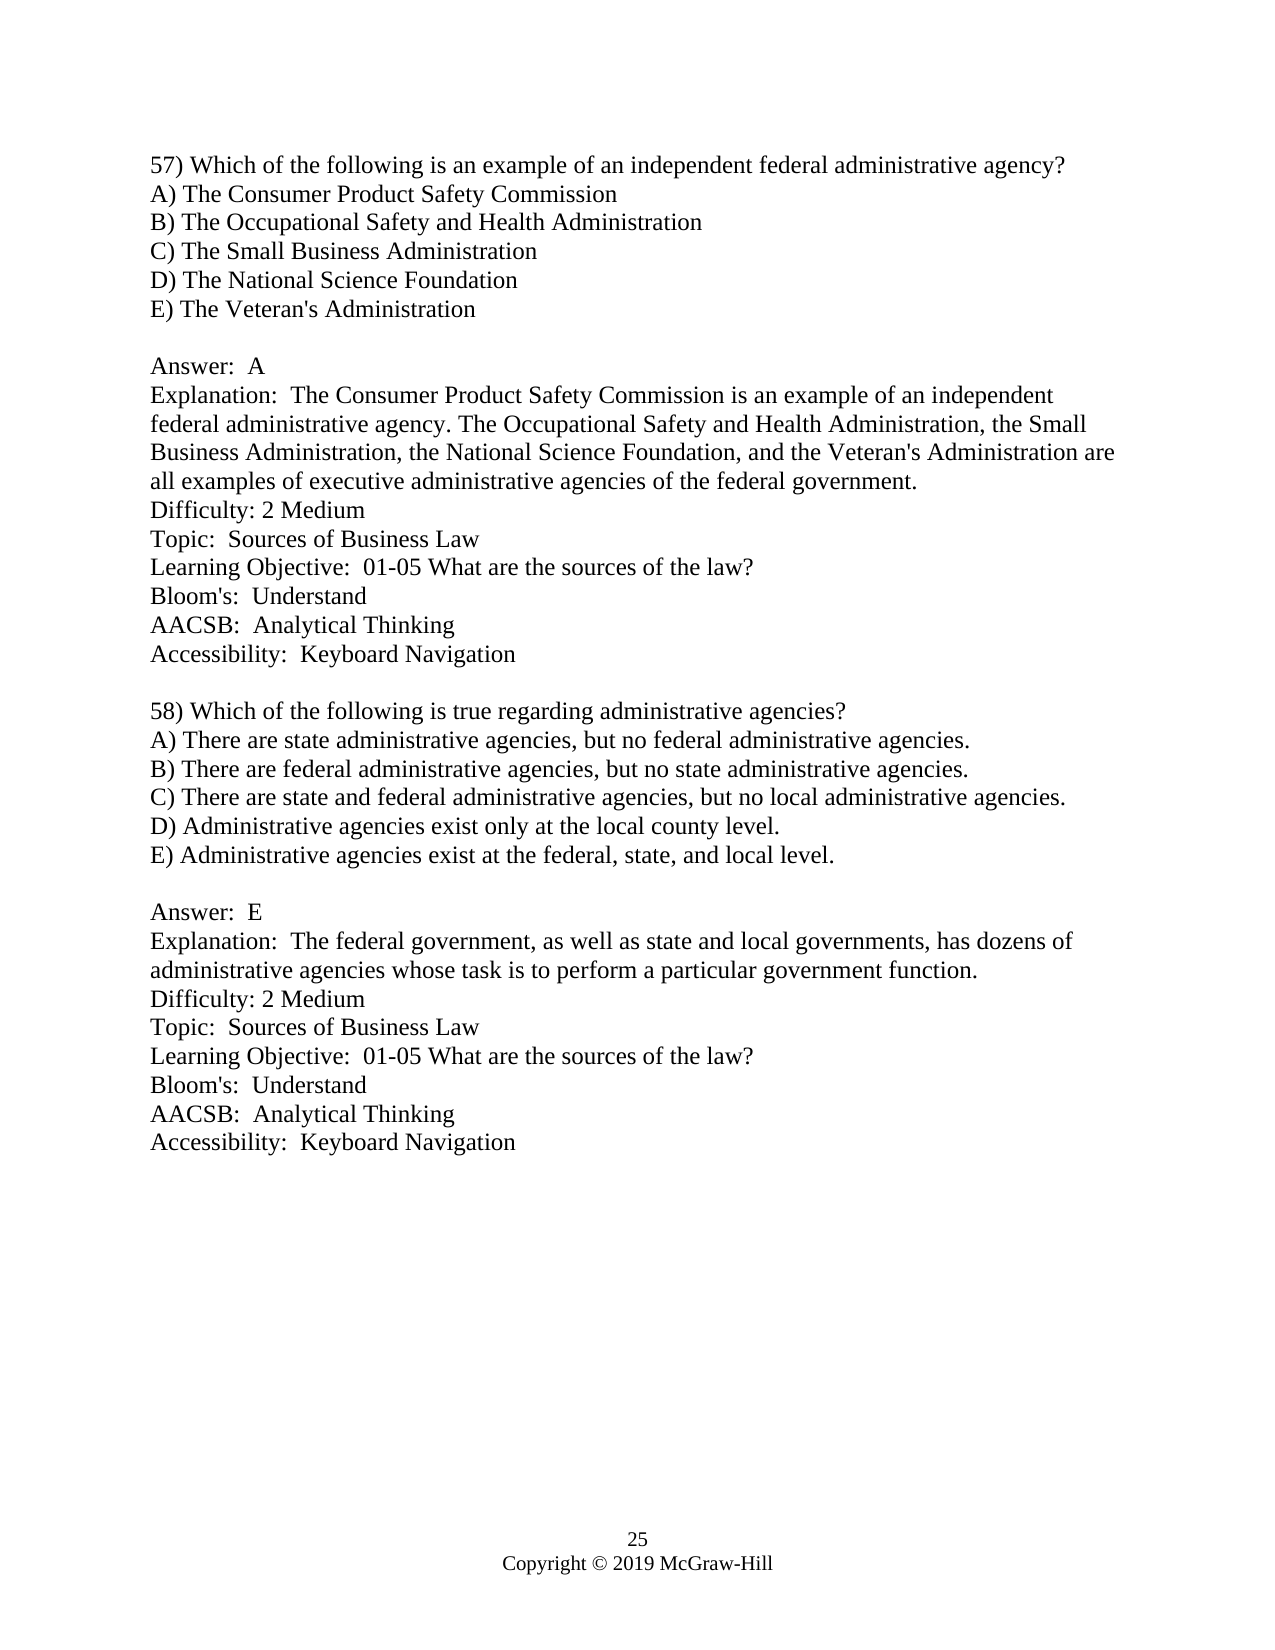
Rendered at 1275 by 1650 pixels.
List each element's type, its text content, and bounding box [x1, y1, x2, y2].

text Difficulty: 2 Medium [150, 984, 1125, 1012]
text B) The Occupational Safety and Health Administration [150, 207, 1125, 236]
text C) There are state and federal administrative agencies, but no local administrative agencies. [150, 782, 1125, 811]
text C) The Small Business Administration [150, 236, 1125, 265]
text A) There are state administrative agencies, but no federal administrative agencies. [150, 725, 1125, 754]
text Bloom's: Understand [150, 1070, 1125, 1099]
text Topic: Sources of Business Law [150, 524, 1125, 552]
text Learning Objective: 01-05 What are the sources of the law? [150, 1041, 1125, 1070]
text 57) Which of the following is an example of an independent federal administrative agency? [150, 150, 1125, 179]
text Accessibility: Keyboard Navigation [150, 639, 1125, 667]
text D) The National Science Foundation [150, 265, 1125, 294]
text Answer: A [150, 351, 1125, 380]
text Learning Objective: 01-05 What are the sources of the law? [150, 552, 1125, 581]
text AACSB: Analytical Thinking [150, 610, 1125, 639]
text B) There are federal administrative agencies, but no state administrative agencies. [150, 754, 1125, 782]
text Accessibility: Keyboard Navigation [150, 1127, 1125, 1156]
text Bloom's: Understand [150, 581, 1125, 610]
text D) Administrative agencies exist only at the local county level. [150, 811, 1125, 840]
text E) Administrative agencies exist at the federal, state, and local level. [150, 840, 1125, 869]
text A) The Consumer Product Safety Commission [150, 179, 1125, 207]
text 58) Which of the following is true regarding administrative agencies? [150, 696, 1125, 725]
text Explanation: The Consumer Product Safety Commission is an example of an independent federal administrative agency. The Occupational Safety and Health Administration, the Small Business Administration, the National Science Foundation, and the Veteran's Administration are all examples of executive administrative agencies of the federal government. [150, 380, 1125, 495]
text Difficulty: 2 Medium [150, 495, 1125, 524]
text Explanation: The federal government, as well as state and local governments, has dozens of administrative agencies whose task is to perform a particular government function. [150, 926, 1125, 984]
text Topic: Sources of Business Law [150, 1012, 1125, 1041]
text AACSB: Analytical Thinking [150, 1099, 1125, 1127]
text Answer: E [150, 897, 1125, 926]
text E) The Veteran's Administration [150, 294, 1125, 322]
